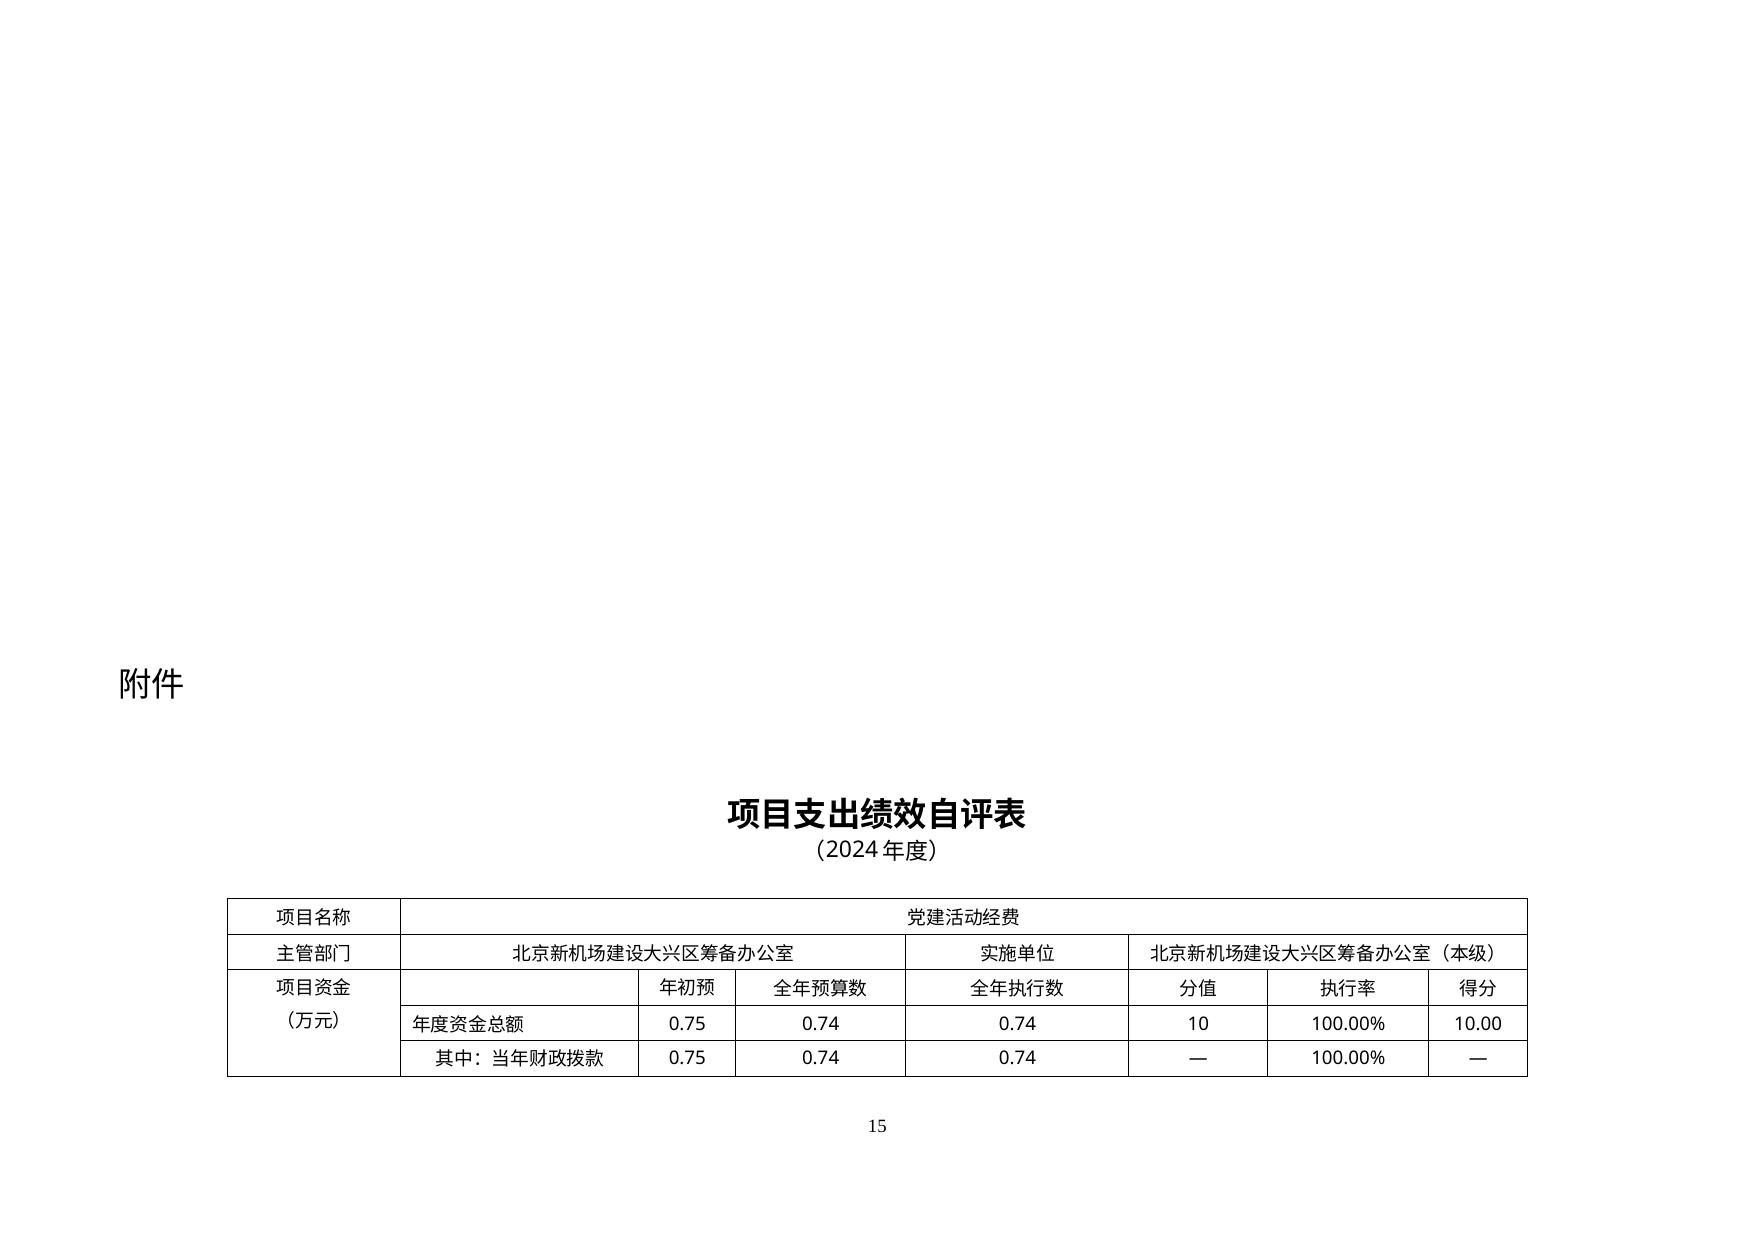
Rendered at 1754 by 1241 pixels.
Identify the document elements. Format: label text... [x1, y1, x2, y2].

table_cell （2024年度） [227, 833, 1527, 898]
table_cell [401, 970, 638, 1005]
table_cell 党建活动经费 [401, 899, 1527, 934]
table_cell — [1129, 1041, 1267, 1076]
table_cell — [1429, 1041, 1527, 1076]
table_cell 100.00% [1268, 1006, 1428, 1040]
table_cell 全年执行数 [906, 970, 1128, 1005]
table_cell 0.74 [906, 1006, 1128, 1040]
table_cell 北京新机场建设大兴区筹备办公室（本级） [1129, 935, 1527, 969]
table_cell 年初预算 [639, 970, 735, 1005]
table_cell 0.75 [639, 1006, 735, 1040]
table_cell 实施单位 [906, 935, 1128, 969]
table_cell 执行率 [1268, 970, 1428, 1005]
table_cell 项目资金 （万元） [228, 970, 400, 1076]
table_cell 100.00% [1268, 1041, 1428, 1076]
table_cell 0.74 [906, 1041, 1128, 1076]
table_header 项目支出绩效自评表 [227, 779, 1527, 833]
table_cell 0.75 [639, 1041, 735, 1076]
table_cell 年度资金总额 [401, 1006, 638, 1040]
table_cell 得分 [1429, 970, 1527, 1005]
table_cell 其中：当年财政拨款 [401, 1041, 638, 1076]
table_cell 10 [1129, 1006, 1267, 1040]
table_cell 分值 [1129, 970, 1267, 1005]
table_cell 项目名称 [228, 899, 400, 934]
table_cell 10.00 [1429, 1006, 1527, 1040]
table_cell 0.74 [736, 1041, 905, 1076]
table_cell 主管部门 [228, 935, 400, 969]
text 附件 [118, 649, 1636, 714]
table_cell 0.74 [736, 1006, 905, 1040]
table_cell 北京新机场建设大兴区筹备办公室 [401, 935, 905, 969]
table_cell 全年预算数 [736, 970, 905, 1005]
